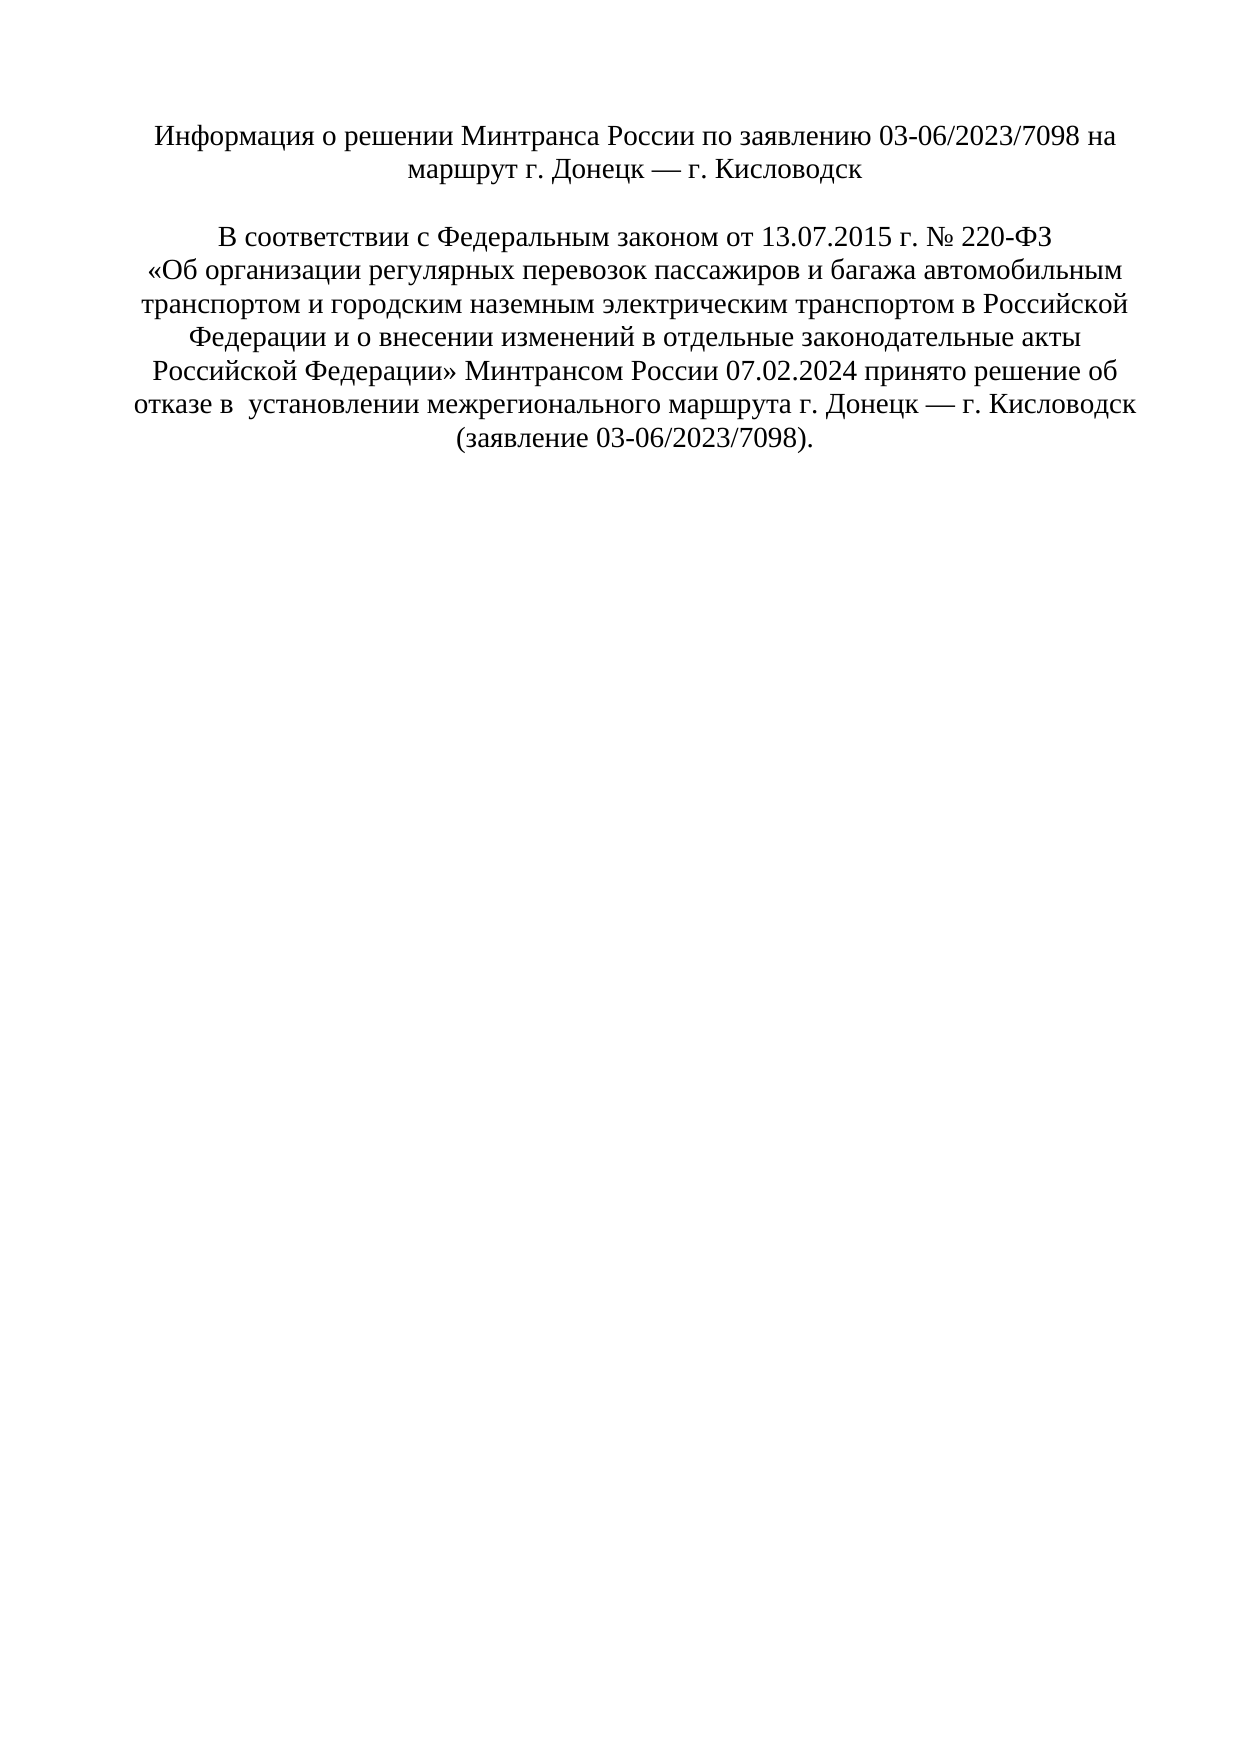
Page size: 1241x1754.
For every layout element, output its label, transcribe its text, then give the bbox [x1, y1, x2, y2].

text В соответствии с Федеральным законом от 13.07.2015 г. № 220-ФЗ «Об организации регулярных перевозок пассажиров и багажа автомобильным транспортом и городским наземным электрическим транспортом в Российской Федерации и о внесении изменений в отдельные законодательные акты Российской Федерации» Минтрансом России 07.02.2024 принято решение об отказе в установлении межрегионального маршрута г. Донецк — г. Кисловодск (заявление 03-06/2023/7098). [118, 219, 1152, 453]
text Информация о решении Минтранса России по заявлению 03-06/2023/7098 на маршрут г. Донецк — г. Кисловодск [118, 118, 1152, 185]
